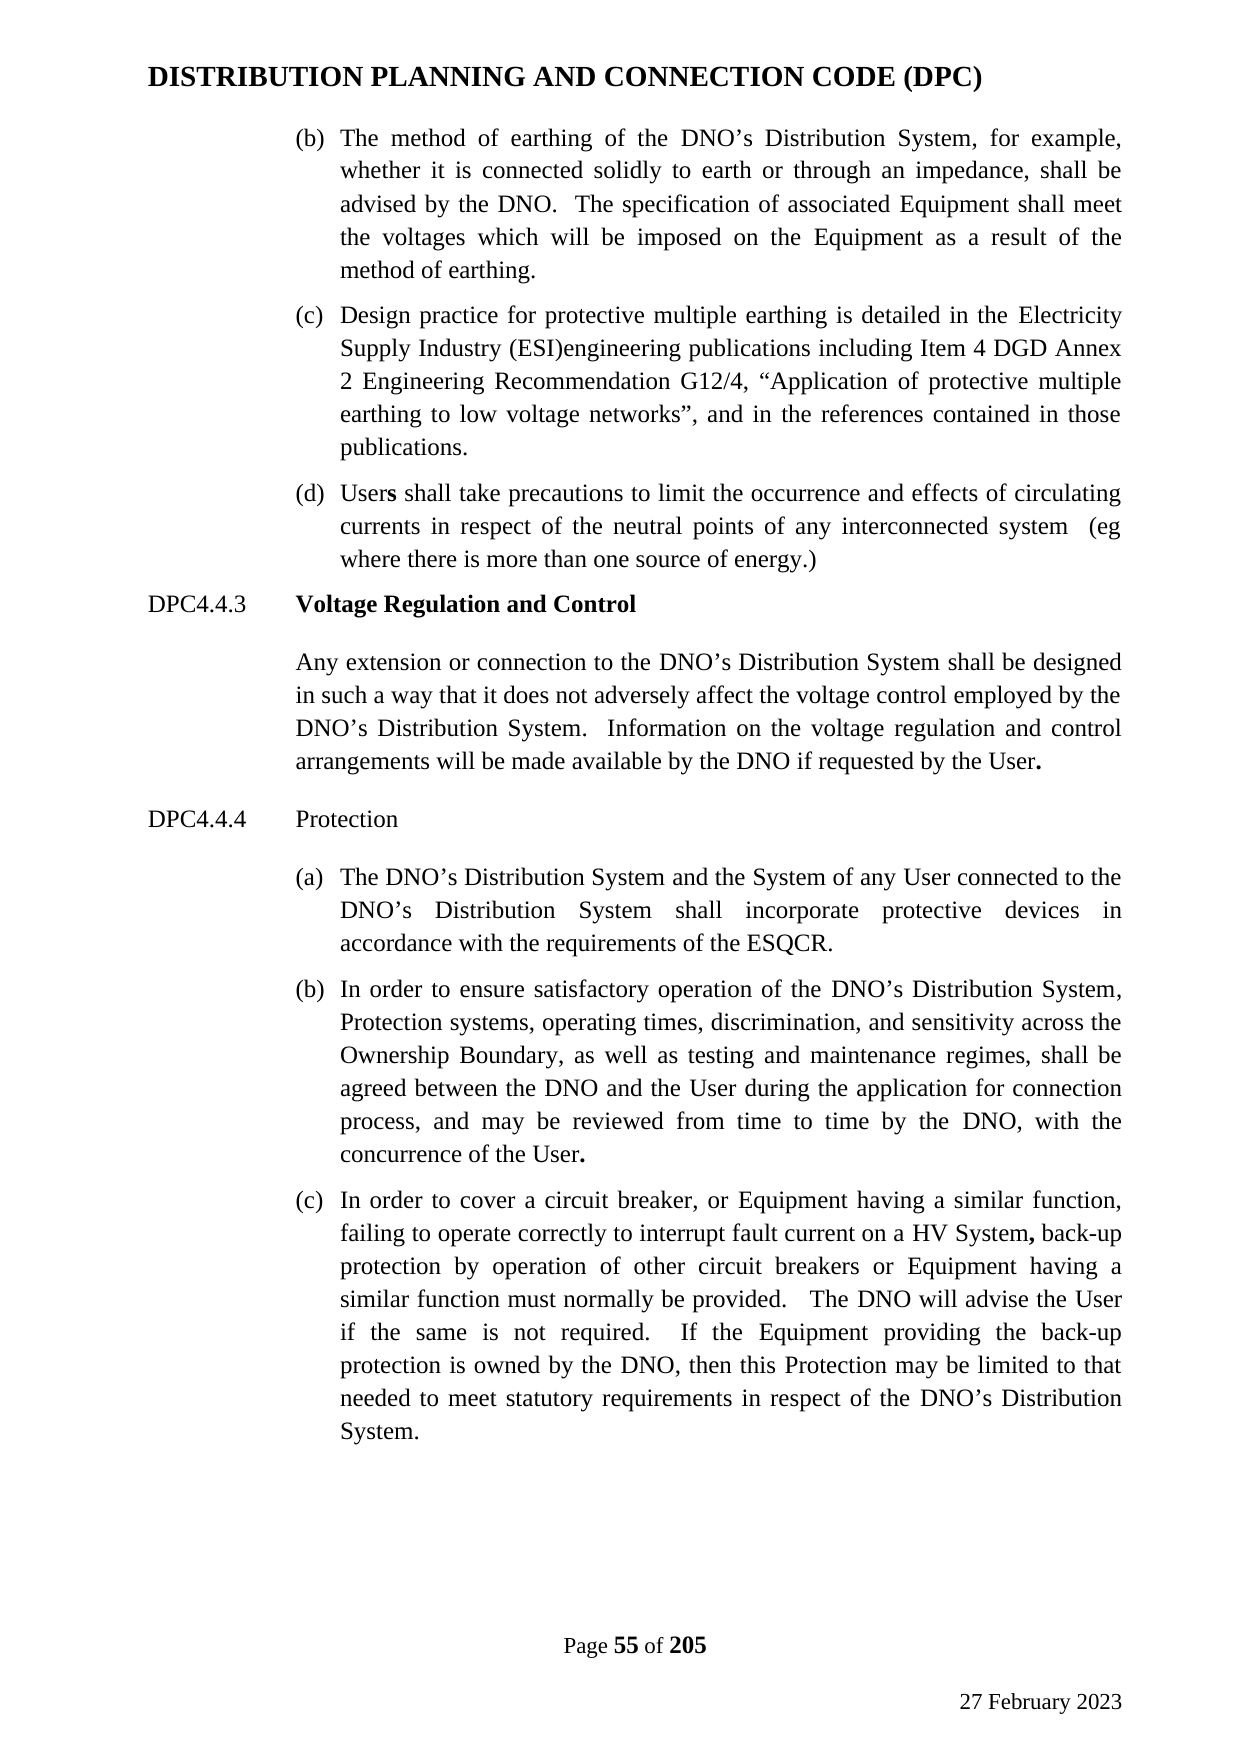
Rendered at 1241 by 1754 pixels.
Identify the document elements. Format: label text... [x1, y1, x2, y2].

text DPC4.4.4 Protection [148, 804, 1122, 833]
text (c) In order to cover a circuit breaker, or Equipment having a similar function, failing to operate correctly to interrupt fault current on a HV System, back-up protection by operation of other circuit breakers or Equipment having a similar function must normally be provided. The DNO will advise the User if the same is not required. If the Equipment providing the back-up protection is owned by the DNO, then this Protection may be limited to that needed to meet statutory requirements in respect of the DNO’s Distribution System. [295, 1185, 1122, 1444]
text (a) The DNO’s Distribution System and the System of any User connected to the DNO’s Distribution System shall incorporate protective devices in accordance with the requirements of the ESQCR. [295, 862, 1122, 957]
text DPC4.4.3 Voltage Regulation and Control [148, 589, 1122, 618]
text (c) Design practice for protective multiple earthing is detailed in the Electricity Supply Industry ()engineering publications including Item 4 DGD Annex 2 Engineering Recommendation G12/4, “Application of protective multiple earthing to low voltage networks”, and in the references contained in those publications. [295, 300, 1122, 461]
text Any extension or connection to the DNO’s Distribution System shall be designed in such a way that it does not adversely affect the voltage control employed by the DNO’s Distribution System. Information on the voltage regulation and control arrangements will be made available by the DNO if requested by the User. [295, 647, 1122, 775]
text (d) Users shall take precautions to limit the occurrence and effects of circulating currents in respect of the neutral points of any interconnected system (eg where there is more than one source of energy.) [295, 478, 1122, 573]
text (b) The method of earthing of the DNO’s Distribution System, for example, whether it is connected solidly to earth or through an impedance, shall be advised by the DNO. The specification of associated Equipment shall meet the voltages which will be imposed on the Equipment as a result of the method of earthing. [295, 123, 1122, 283]
text (b) In order to ensure satisfactory operation of the DNO’s Distribution System, Protection systems, operating times, discrimination, and sensitivity across the Ownership Boundary, as well as testing and maintenance regimes, shall be agreed between the DNO and the User during the application for connection process, and may be reviewed from time to time by the DNO, with the concurrence of the User. [295, 974, 1122, 1168]
